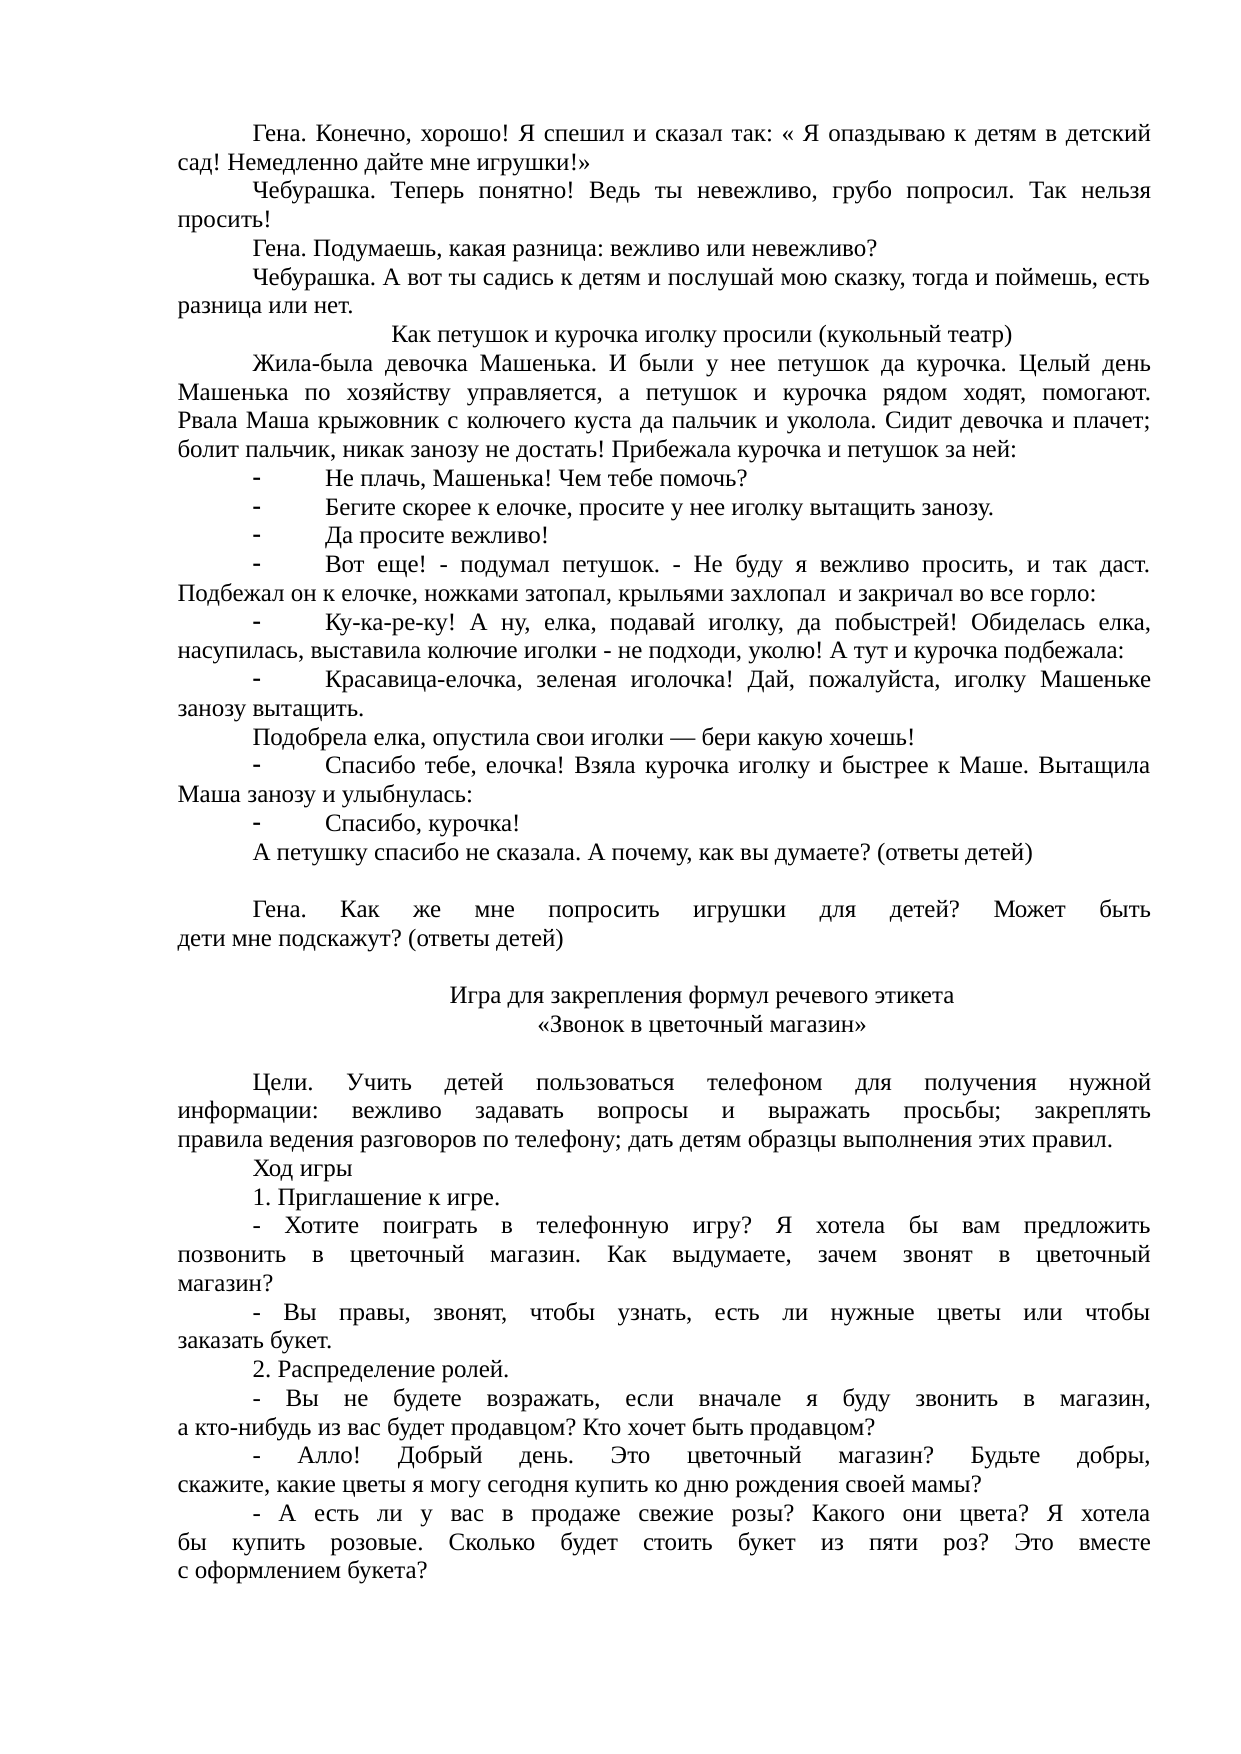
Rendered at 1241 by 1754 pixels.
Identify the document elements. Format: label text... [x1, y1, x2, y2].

text Гена. Конечно, хорошо! Я спешил и сказал так: « Я опаздываю к детям в детский сад! Немедленно дайте мне игрушки!» [177, 118, 1152, 176]
list Да просите вежливо! [177, 521, 1152, 549]
text - А есть ли у вас в продаже свежие розы? Какого они цвета? Я хотела бы купить розовые. Сколько будет стоить букет из пяти роз? Это вместе с оформлением букета? [177, 1498, 1152, 1584]
text А петушку спасибо не сказала. А почему, как вы думаете? (ответы детей) [177, 837, 1152, 866]
text - Хотите поиграть в телефонную игру? Я хотела бы вам предложить позвонить в цветочный магазин. Как выдумаете, зачем звонят в цветочный магазин? [177, 1211, 1152, 1297]
list Красавица-елочка, зеленая иголочка! Дай, пожалуйста, иголку Машеньке занозу вытащить. [177, 664, 1152, 722]
text Игра для закрепления формул речевого этикета [177, 981, 1152, 1009]
text 2. Распределение ролей. [177, 1354, 1152, 1383]
list Бегите скорее к елочке, просите у нее иголку вытащить занозу. [177, 492, 1152, 521]
text «Звонок в цветочный магазин» [177, 1009, 1152, 1038]
text Гена. Как же мне попросить игрушки для детей? Может быть дети мне подскажут? (ответы детей) [177, 894, 1152, 952]
list Спасибо тебе, елочка! Взяла курочка иголку и быстрее к Маше. Вытащила Маша занозу и улыбнулась: [177, 751, 1152, 808]
text Жила-была девочка Машенька. И были у нее петушок да курочка. Целый день Машенька по хозяйству управляется, а петушок и курочка рядом ходят, помогают. Рвала Маша крыжовник с колючего куста да пальчик и уколола. Сидит девочка и плачет; болит пальчик, никак занозу не достать! Прибежала курочка и петушок за ней: [177, 348, 1152, 463]
text Чебурашка. Теперь понятно! Ведь ты невежливо, грубо попросил. Так нельзя просить! [177, 176, 1152, 233]
text - Алло! Добрый день. Это цветочный магазин? Будьте добры, скажите, какие цветы я могу сегодня купить ко дню рождения своей мамы? [177, 1441, 1152, 1498]
text Цели. Учить детей пользоваться телефоном для получения нужной информации: вежливо задавать вопросы и выражать просьбы; закреплять правила ведения разговоров по телефону; дать детям образцы выполнения этих правил. [177, 1067, 1152, 1153]
text 1. Приглашение к игре. [177, 1182, 1152, 1211]
list Вот еще! - подумал петушок. - Не буду я вежливо просить, и так даст. Подбежал он к елочке, ножками затопал, крыльями захлопал и закричал во все горло: [177, 549, 1152, 607]
text Чебурашка. А вот ты садись к детям и послушай мою сказку, тогда и поймешь, есть разница или нет. [177, 262, 1152, 319]
text - Вы не будете возражать, если вначале я буду звонить в магазин, а кто-нибудь из вас будет продавцом? Кто хочет быть продавцом? [177, 1383, 1152, 1441]
list Не плачь, Машенька! Чем тебе помочь? [177, 463, 1152, 492]
text - Вы правы, звонят, чтобы узнать, есть ли нужные цветы или чтобы заказать букет. [177, 1297, 1152, 1354]
text Как петушок и курочка иголку просили (кукольный театр) [177, 319, 1152, 348]
list Спасибо, курочка! [177, 808, 1152, 837]
text Ход игры [177, 1153, 1152, 1182]
list Ку-ка-ре-ку! А ну, елка, подавай иголку, да побыстрей! Обиделась елка, насупилась, выставила колючие иголки - не подходи, уколю! А тут и курочка подбежала: [177, 607, 1152, 664]
text Гена. Подумаешь, какая разница: вежливо или невежливо? [177, 233, 1152, 262]
text Подобрела елка, опустила свои иголки — бери какую хочешь! [177, 722, 1152, 751]
